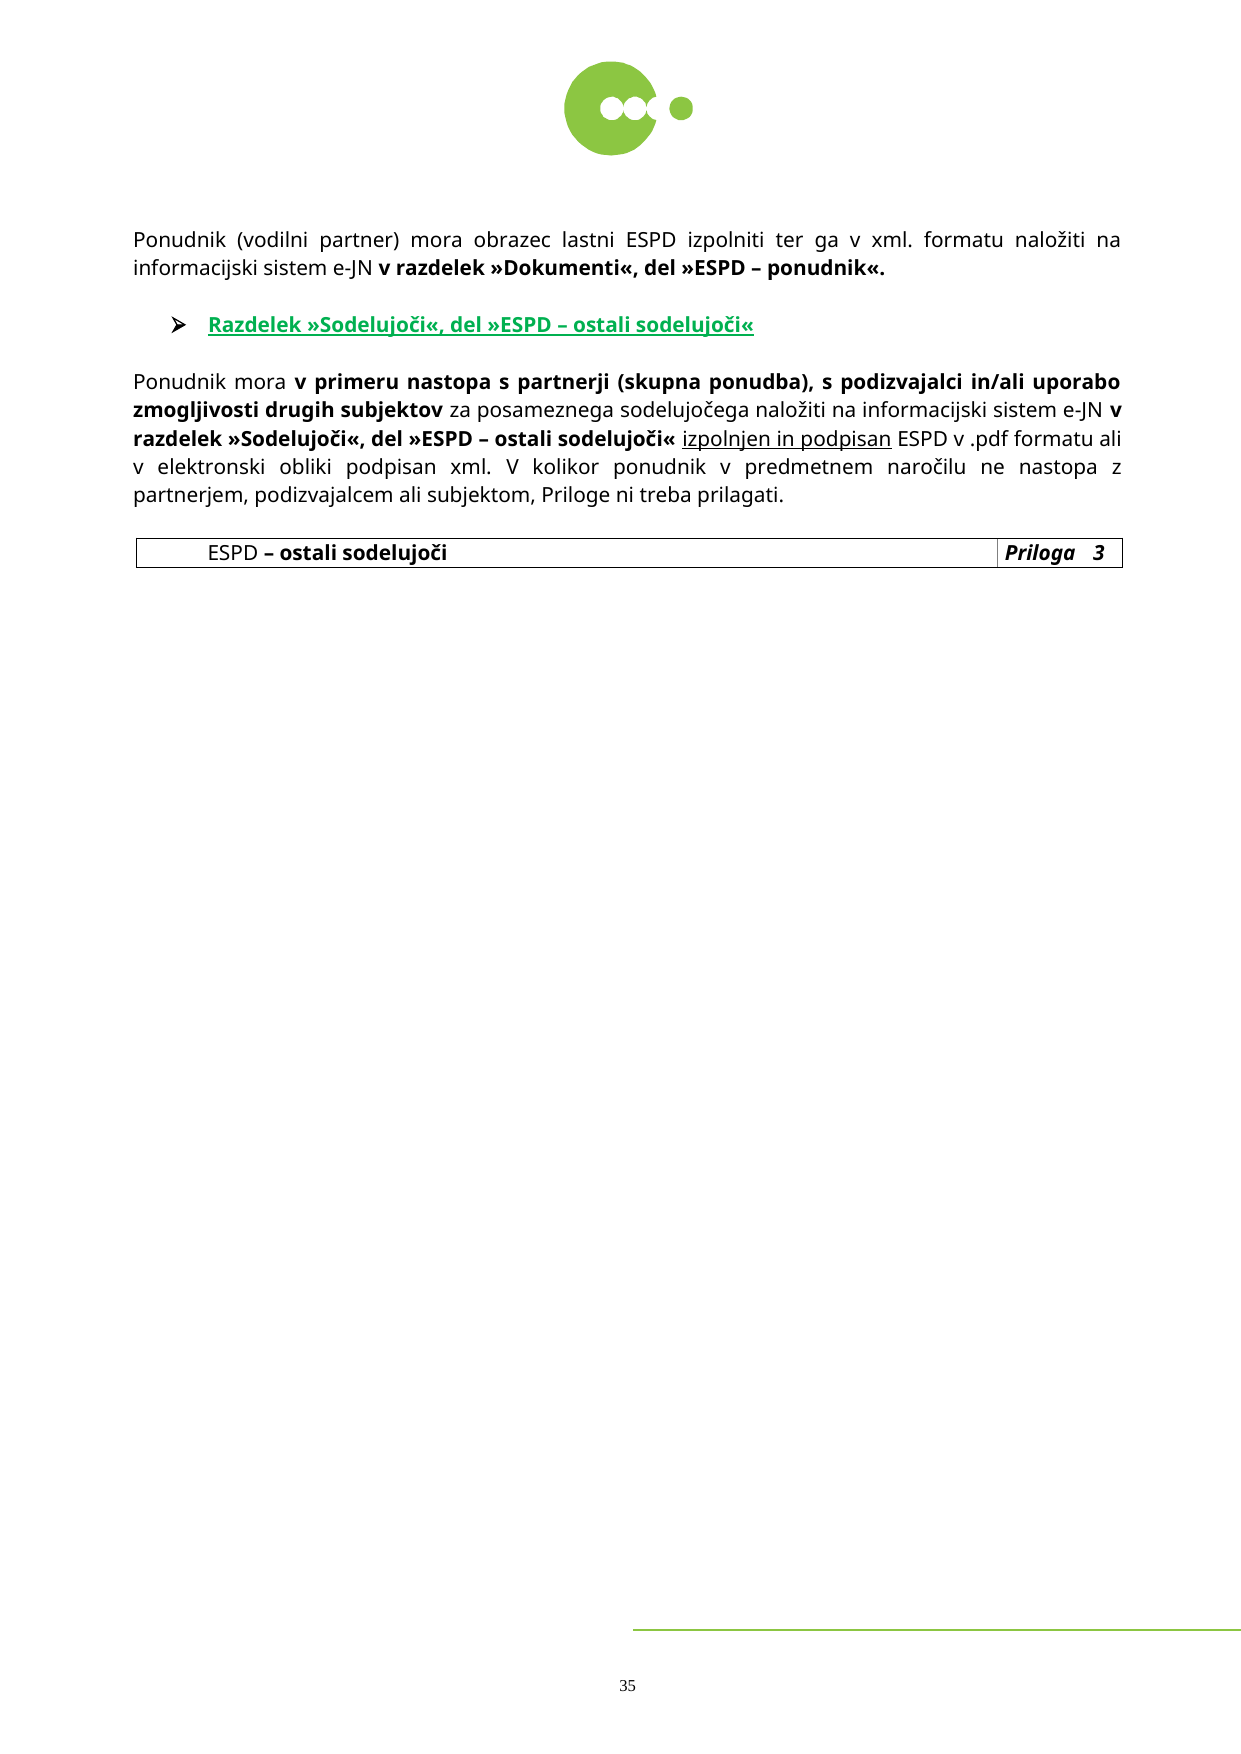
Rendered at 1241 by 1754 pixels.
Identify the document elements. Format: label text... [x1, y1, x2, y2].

table_header 3 [1086, 539, 1122, 567]
table_header [137, 539, 200, 567]
text Ponudnik (vodilni partner) mora obrazec lastni ESPD izpolniti ter ga v xml. formatu naložiti na informacijski sistem e-JN v razdelek »Dokumenti«, del »ESPD – ponudnik«. [133, 225, 1122, 282]
table_header Priloga [998, 539, 1086, 567]
table_header ESPD – ostali sodelujoči [200, 539, 997, 567]
list Razdelek »Sodelujoči«, del »ESPD – ostali sodelujoči« [170, 310, 1122, 338]
text Ponudnik mora v primeru nastopa s partnerji (skupna ponudba), s podizvajalci in/ali uporabo zmogljivosti drugih subjektov za posameznega sodelujočega naložiti na informacijski sistem e-JN v razdelek »Sodelujoči«, del »ESPD – ostali sodelujoči« izpolnjen in podpisan ESPD v .pdf formatu ali v elektronski obliki podpisan xml. V kolikor ponudnik v predmetnem naročilu ne nastopa z partnerjem, podizvajalcem ali subjektom, Priloge ni treba prilagati. [133, 367, 1122, 509]
